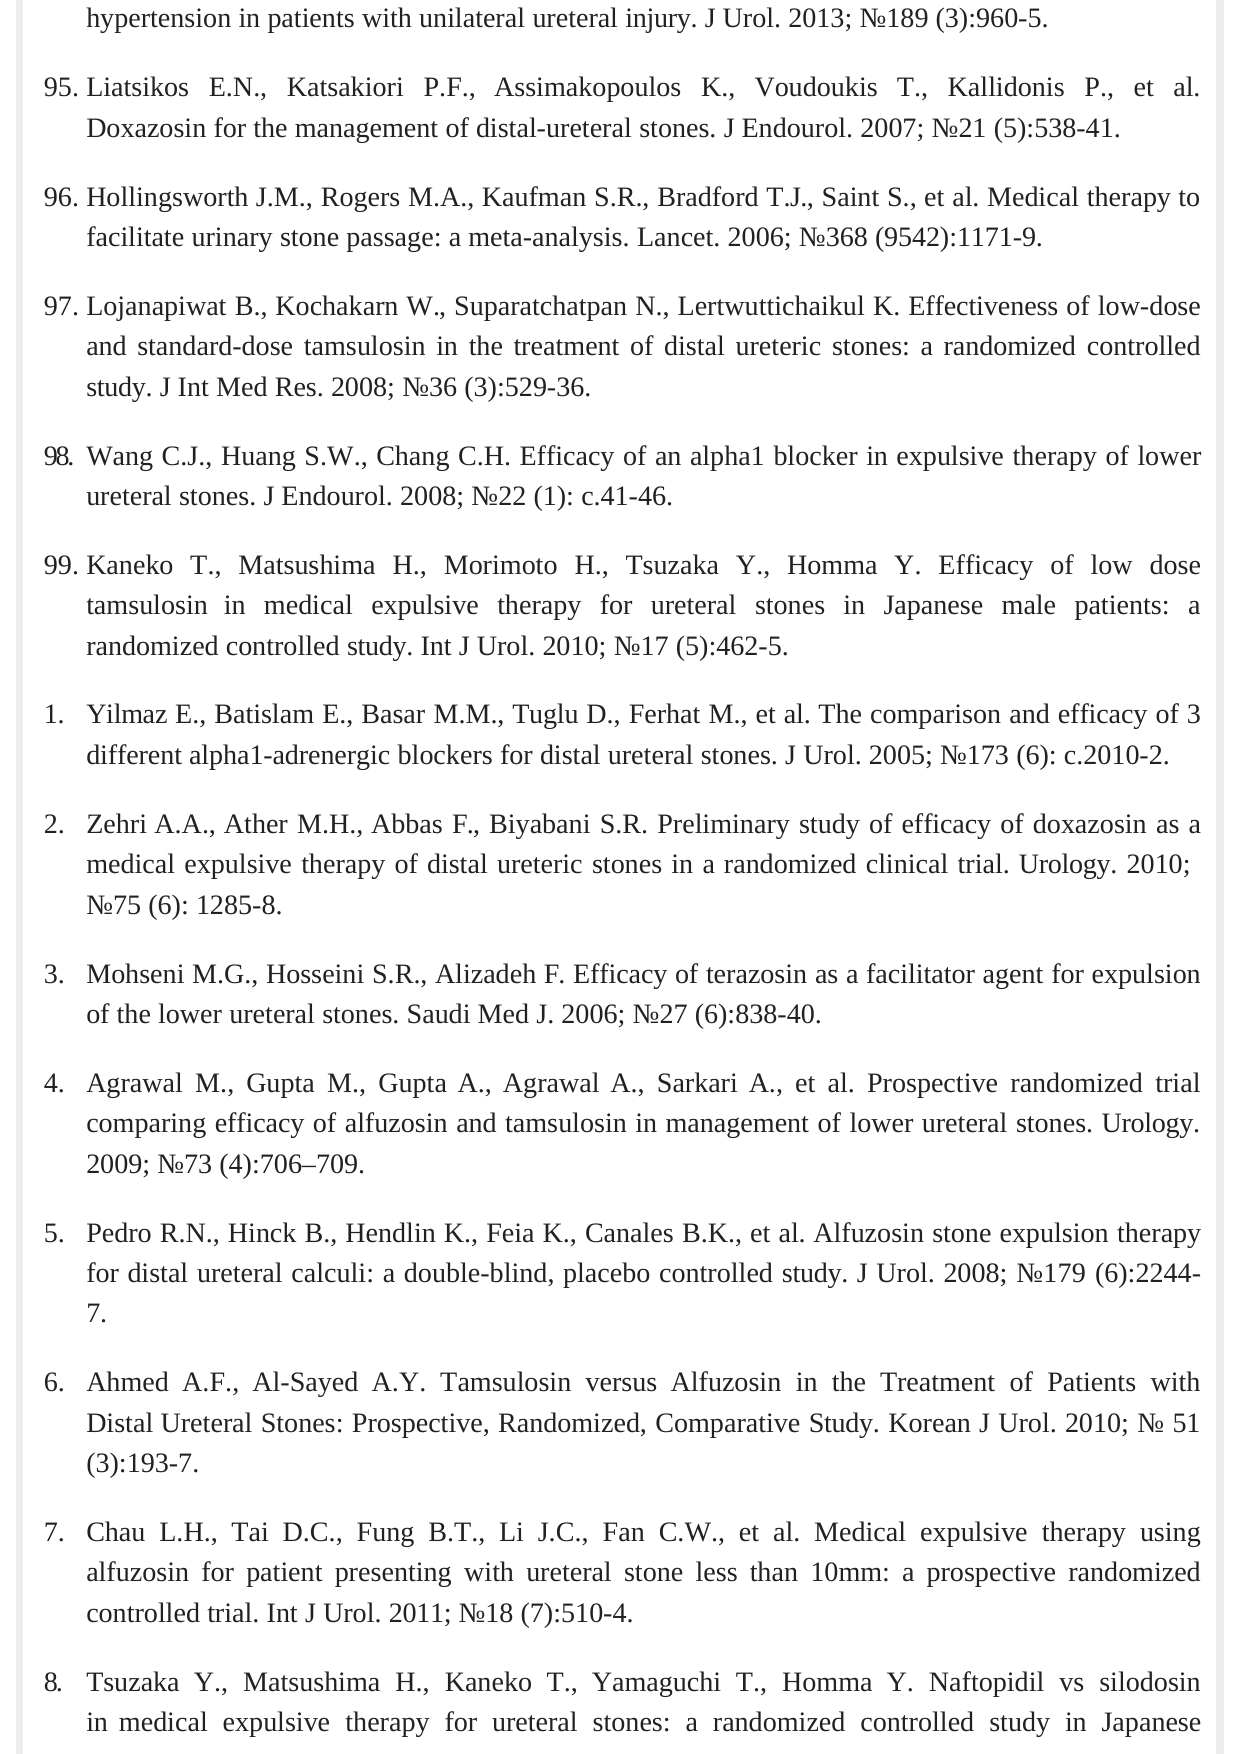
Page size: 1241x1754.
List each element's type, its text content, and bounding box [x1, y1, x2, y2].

list Mohseni M.G., Hosseini S.R., Alizadeh F. Efficacy of terazosin as a facilitator agent for expulsion of the lower ureteral stones. Saudi Med J. 2006; №27 (6):838-40. [44, 957, 1201, 1029]
text hypertension in patients with unilateral ureteral injury. J Urol. 2013; №189 (3):960-5. [86, 1, 1236, 34]
list Liatsikos E.N., Katsakiori P.F., Assimakopoulos K., Voudoukis T., Kallidonis P., et al. Doxazosin for the management of distal-ureteral stones. J Endourol. 2007; №21 (5):538-41. [44, 70, 1201, 143]
list Chau L.H., Tai D.C., Fung B.T., Li J.C., Fan C.W., et al. Medical expulsive therapy using alfuzosin for patient presenting with ureteral stone less than 10mm: a prospective randomized controlled trial. Int J Urol. 2011; №18 (7):510-4. [44, 1515, 1201, 1628]
list Kaneko T., Matsushima H., Morimoto H., Tsuzaka Y., Homma Y. Efficacy of low dose tamsulosin in medical expulsive therapy for ureteral stones in Japanese male patients: a randomized controlled study. Int J Urol. 2010; №17 (5):462-5. [44, 548, 1201, 661]
list Yilmaz E., Batislam E., Basar M.M., Tuglu D., Ferhat M., et al. The comparison and efficacy of 3 different alpha1-adrenergic blockers for distal ureteral stones. J Urol. 2005; №173 (6): с.2010-2. [44, 697, 1201, 770]
list Wang C.J., Huang S.W., Chang C.H. Efficacy of an alpha1 blocker in expulsive therapy of lower ureteral stones. J Endourol. 2008; №22 (1): с.41-46. [44, 438, 1201, 511]
list Ahmed A.F., Al-Sayed A.Y. Tamsulosin versus Alfuzosin in the Treatment of Patients with Distal Ureteral Stones: Prospective, Randomized, Comparative Study. Korean J Urol. 2010; № 51 (3):193-7. [44, 1365, 1201, 1479]
list Zehri A.A., Ather M.H., Abbas F., Biyabani S.R. Preliminary study of efficacy of doxazosin as a medical expulsive therapy of distal ureteric stones in a randomized clinical trial. Urology. 2010; [44, 807, 1201, 879]
list Pedro R.N., Hinck B., Hendlin K., Feia K., Canales B.K., et al. Alfuzosin stone expulsion therapy for distal ureteral calculi: a double-blind, placebo controlled study. J Urol. 2008; №179 (6):2244- 7. [44, 1216, 1201, 1329]
list Hollingsworth J.M., Rogers M.A., Kaufman S.R., Bradford T.J., Saint S., et al. Medical therapy to facilitate urinary stone passage: a meta-analysis. Lancet. 2006; №368 (9542):1171-9. [44, 179, 1201, 252]
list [44, 1665, 1201, 1738]
list Agrawal M., Gupta M., Gupta A., Agrawal A., Sarkari A., et al. Prospective randomized trial comparing efficacy of alfuzosin and tamsulosin in management of lower ureteral stones. Urology. 2009; №73 (4):706–709. [44, 1066, 1200, 1179]
list Lojanapiwat B., Kochakarn W., Suparatchatpan N., Lertwuttichaikul K. Effectiveness of low-dose and standard-dose tamsulosin in the treatment of distal ureteric stones: a randomized controlled study. J Int Med Res. 2008; №36 (3):529-36. [44, 289, 1201, 402]
text №75 (6): 1285-8. [86, 888, 1236, 920]
